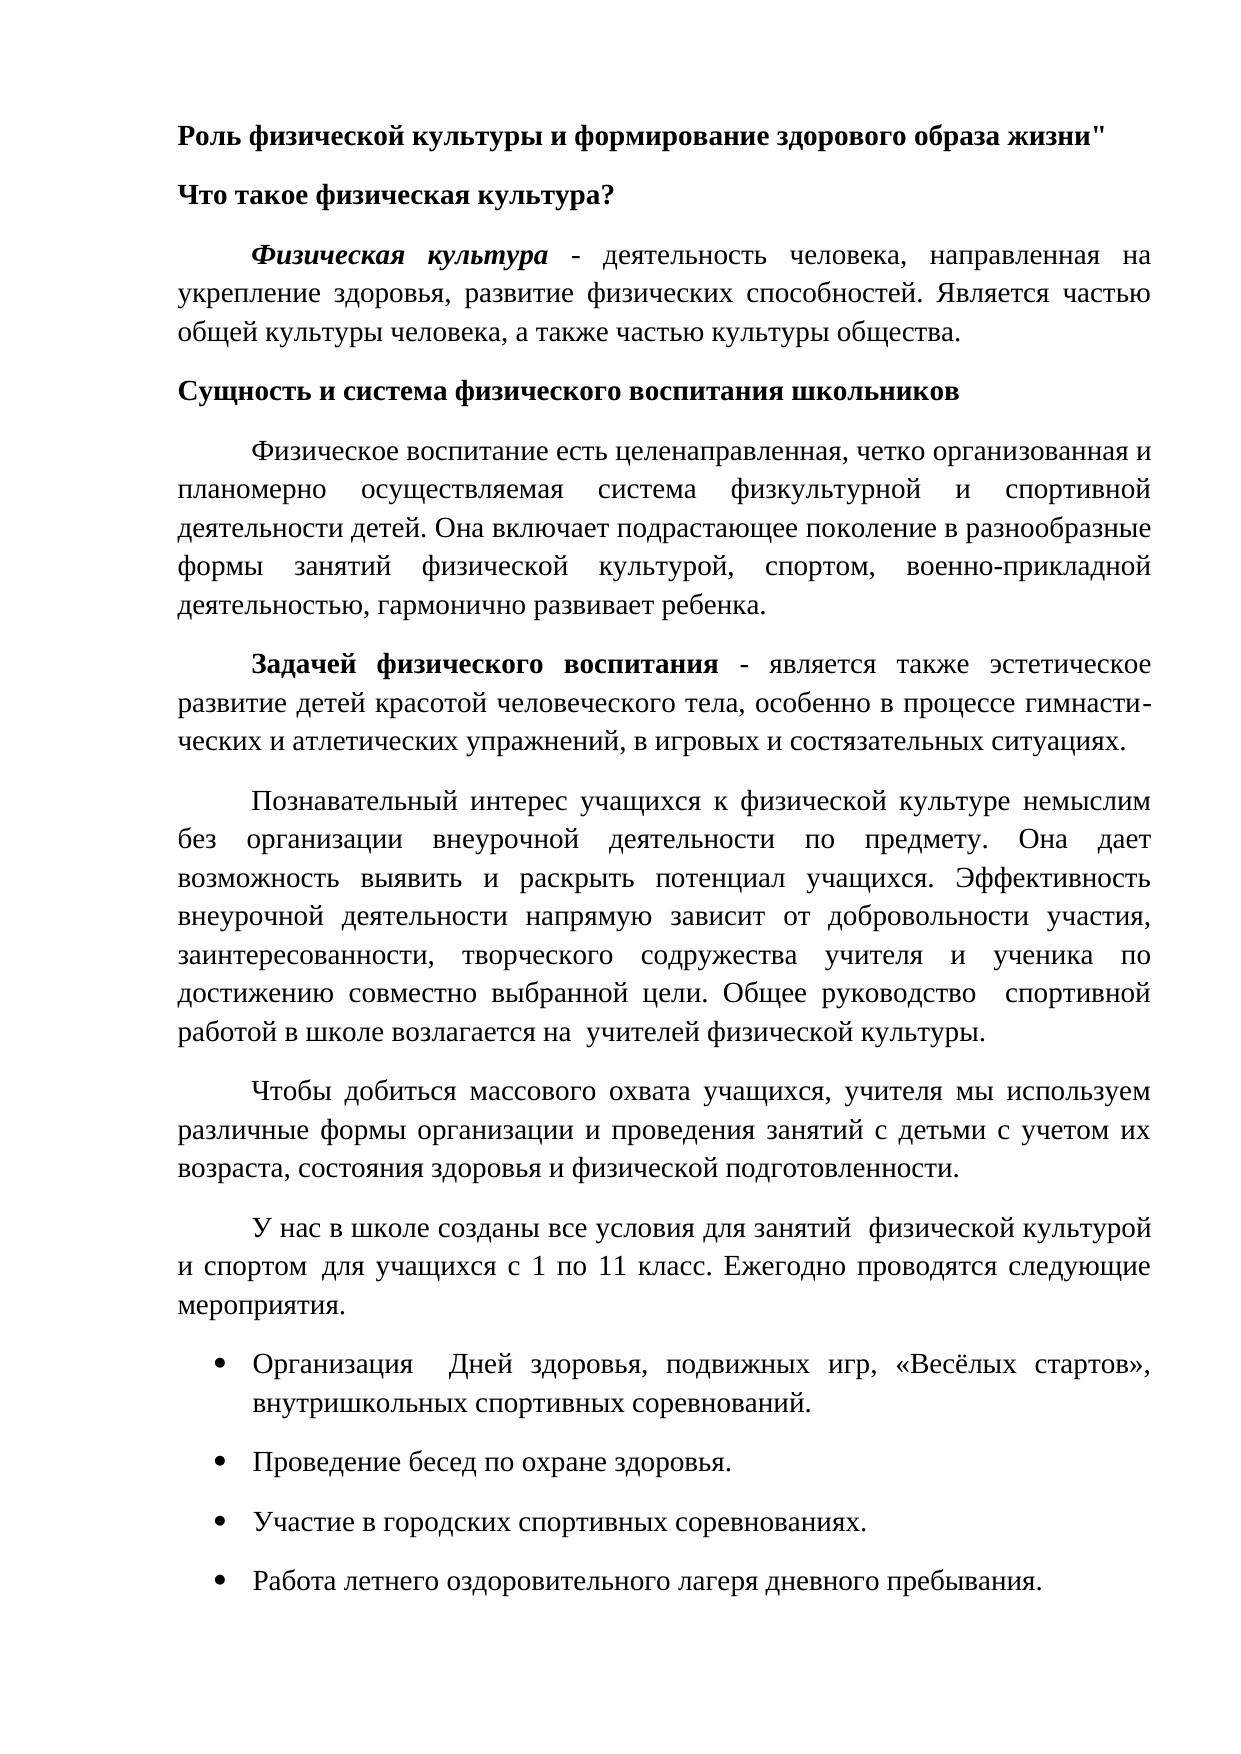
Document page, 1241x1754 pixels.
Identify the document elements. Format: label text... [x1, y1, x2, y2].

text У нас в школе созданы все условия для занятий физической культурой и спортом для учащихся с 1 по 11 класс. Ежегодно проводятся следующие мероприятия. [177, 1210, 1152, 1320]
text Физическое воспитание есть целенаправленная, четко организованная и планомерно осуществляемая система физкультурной и спортивной деятельности детей. Она включает подрастающее поколение в разнообразные формы занятий физической культурой, спортом, военно-прикладной деятельностью, гармонично развивает ребенка. [177, 433, 1152, 620]
text Что такое физическая культура? [177, 177, 1152, 211]
text Физическая культура - деятельность человека, направленная на укрепление здоровья, развитие физических способностей. Является частью общей культуры человека, а также частью культуры общества. [177, 237, 1152, 347]
text Сущность и система физического воспитания школьников [177, 373, 1152, 407]
text Роль физической культуры и формирование здорового образа жизни" [177, 118, 1152, 152]
list Организация Дней здоровья, подвижных игр, «Весёлых стартов», внутришкольных спортивных соревнований. [215, 1346, 1152, 1418]
text Чтобы добиться массового охвата учащихся, учителя мы используем различные формы организации и проведения занятий с детьми с учетом их возраста, состояния здоровья и физической подготовленности. [177, 1073, 1152, 1184]
list Проведение бесед по охране здоровья. [215, 1444, 1152, 1478]
list Участие в городских спортивных соревнованиях. [215, 1504, 1152, 1537]
list Работа летнего оздоровительного лагеря дневного пребывания. [215, 1563, 1152, 1597]
text Задачей физического воспитания - является также эстетическое развитие детей красотой человеческого тела, особенно в процессе гимнастических и атлетических упражнений, в игровых и состязательных ситуациях. [177, 646, 1152, 757]
text Познавательный интерес учащихся к физической культуре немыслим без организации внеурочной деятельности по предмету. Она дает возможность выявить и раскрыть потенциал учащихся. Эффективность внеурочной деятельности напрямую зависит от добровольности участия, заинтересованности, творческого содружества учителя и ученика по достижению совместно выбранной цели. Общее руководство спортивной работой в школе возлагается на учителей физической культуры. [177, 783, 1152, 1047]
